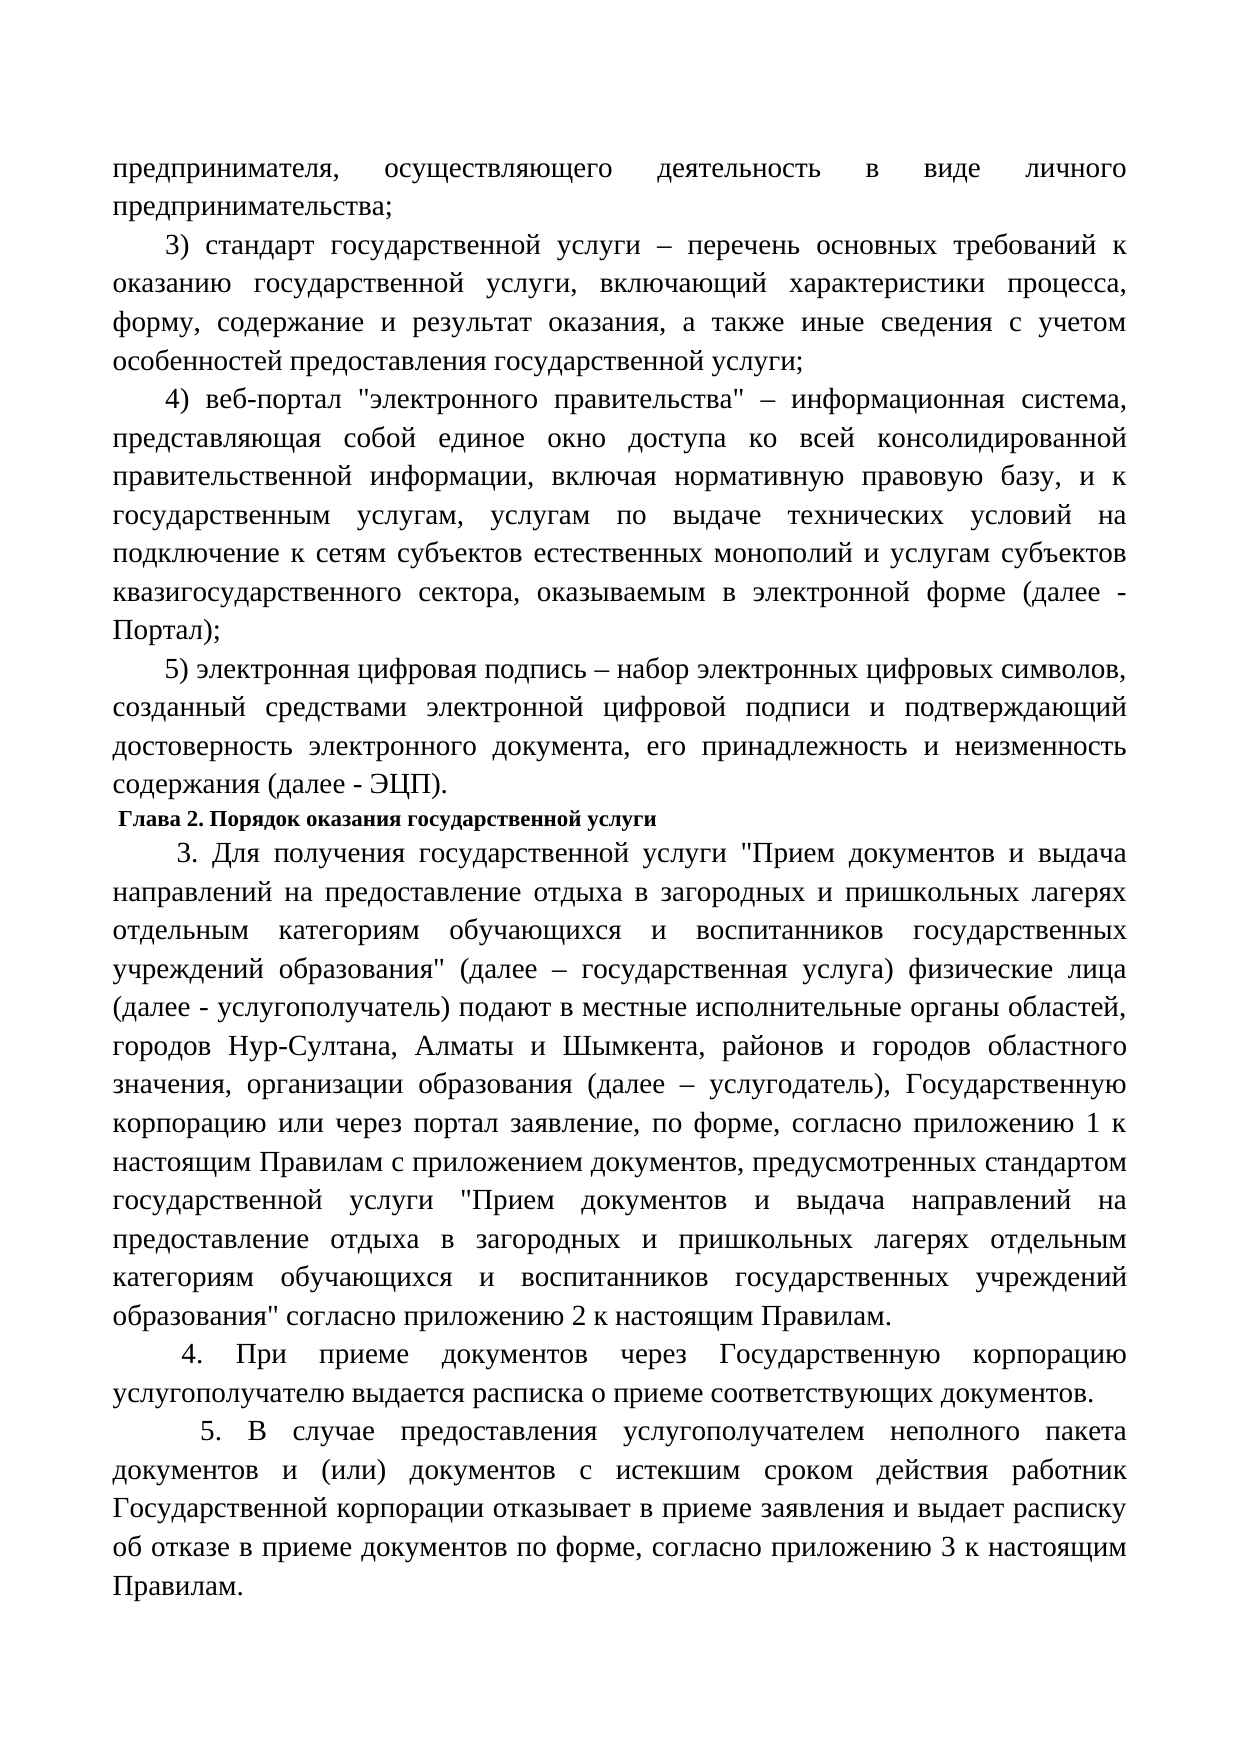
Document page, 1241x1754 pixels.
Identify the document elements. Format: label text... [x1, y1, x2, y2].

text 5) электронная цифровая подпись – набор электронных цифровых символов, созданный средствами электронной цифровой подписи и подтверждающий достоверность электронного документа, его принадлежность и неизменность содержания (далее - ЭЦП). [112, 651, 1128, 800]
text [112, 150, 1128, 222]
text Глава 2. Порядок оказания государственной услуги [112, 805, 1128, 832]
text 3. Для получения государственной услуги "Прием документов и выдача направлений на предоставление отдыха в загородных и пришкольных лагерях отдельным категориям обучающихся и воспитанников государственных учреждений образования" (далее – государственная услуга) физические лица (далее - услугополучатель) подают в местные исполнительные органы областей, городов Нур-Султана, Алматы и Шымкента, районов и городов областного значения, организации образования (далее – услугодатель), Государственную корпорацию или через портал заявление, по форме, согласно приложению 1 к настоящим Правилам с приложением документов, предусмотренных стандартом государственной услуги "Прием документов и выдача направлений на предоставление отдыха в загородных и пришкольных лагерях отдельным категориям обучающихся и воспитанников государственных учреждений образования" согласно приложению 2 к настоящим Правилам. [112, 835, 1128, 1331]
text 3) стандарт государственной услуги – перечень основных требований к оказанию государственной услуги, включающий характеристики процесса, форму, содержание и результат оказания, а также иные сведения с учетом особенностей предоставления государственной услуги; [112, 227, 1128, 376]
text 4. При приеме документов через Государственную корпорацию услугополучателю выдается расписка о приеме соответствующих документов. [112, 1336, 1128, 1408]
text 4) веб-портал "электронного правительства" – информационная система, представляющая собой единое окно доступа ко всей консолидированной правительственной информации, включая нормативную правовую базу, и к государственным услугам, услугам по выдаче технических условий на подключение к сетям субъектов естественных монополий и услугам субъектов квазигосударственного сектора, оказываемым в электронной форме (далее - Портал); [112, 381, 1128, 646]
text 5. В случае предоставления услугополучателем неполного пакета документов и (или) документов с истекшим сроком действия работник Государственной корпорации отказывает в приеме заявления и выдает расписку об отказе в приеме документов по форме, согласно приложению 3 к настоящим Правилам. [112, 1413, 1128, 1601]
